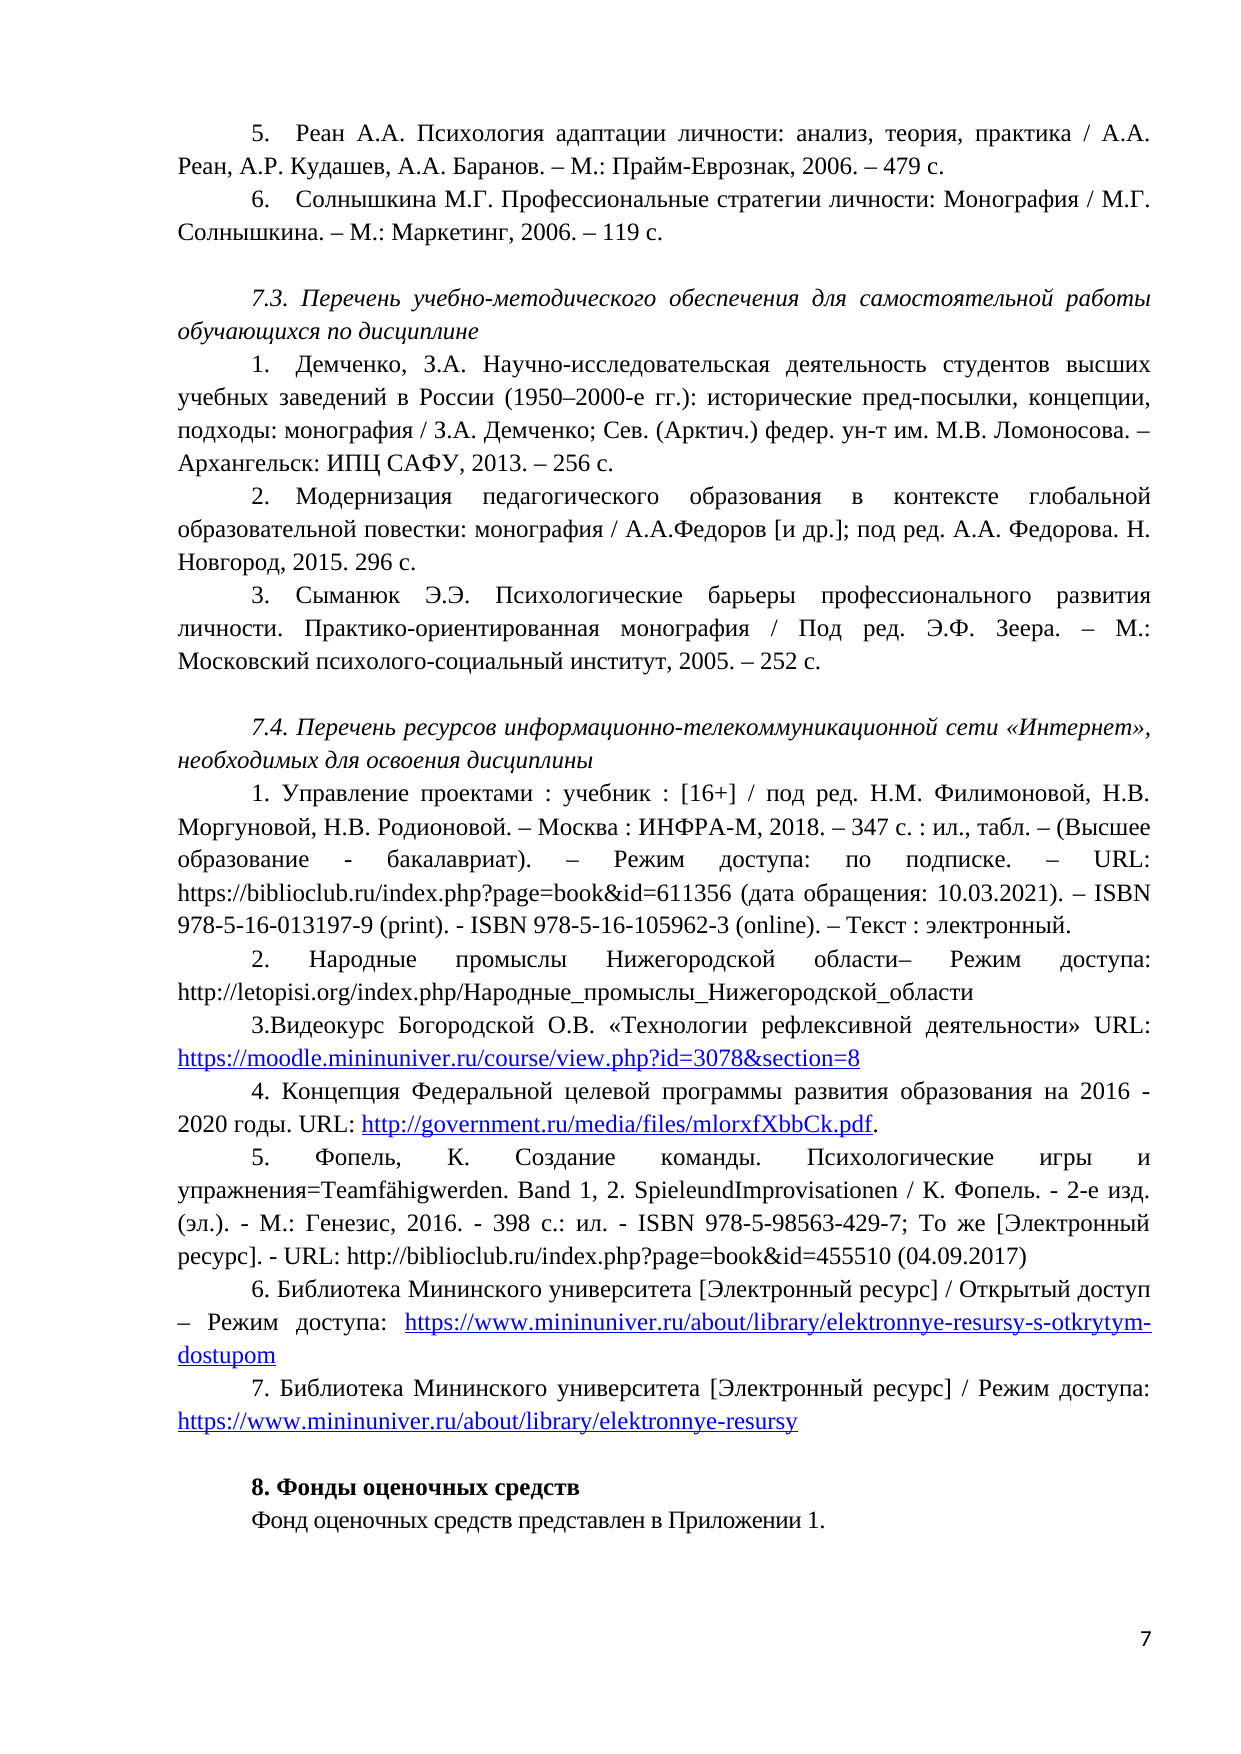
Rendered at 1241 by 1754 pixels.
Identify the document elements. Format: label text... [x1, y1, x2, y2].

list Сыманюк Э.Э. Психологические барьеры профессионального развития личности. Практико-ориентированная монография / Под ред. Э.Ф. Зеера. – М.: Московский психолого-социальный институт, 2005. – 252 с. [177, 580, 1152, 675]
text 2. Народные промыслы Нижегородской области– Режим доступа: http://letopisi.org/index.php/Народные_промыслы_Нижегородской_области [177, 944, 1152, 1005]
text 8. Фонды оценочных средств [177, 1472, 1152, 1501]
text 7. Библиотека Мининского университета [Электронный ресурс] / Режим доступа: https://www.mininuniver.ru/about/library/elektronnye-resursy [177, 1373, 1152, 1435]
text 1. Управление проектами : учебник : [16+] / под ред. Н.М. Филимоновой, Н.В. Моргуновой, Н.В. Родионовой. – Москва : ИНФРА-М, 2018. – 347 с. : ил., табл. – (Высшее образование - бакалавриат). – Режим доступа: по подписке. – URL: https://biblioclub.ru/index.php?page=book&id=611356 (дата обращения: 10.03.2021). – ISBN 978-5-16-013197-9 (print). - ISBN 978-5-16-105962-3 (online). – Текст : электронный. [177, 778, 1152, 939]
list Реан А.А. Психология адаптации личности: анализ, теория, практика / А.А. Реан, А.Р. Кудашев, А.А. Баранов. – М.: Прайм-Еврознак, 2006. – 479 с. [177, 118, 1152, 180]
text 5. Фопель, К. Создание команды. Психологические игры и упражнения=Teamfähigwerden. Band 1, 2. SpieleundImprovisationen / К. Фопель. - 2-е изд. (эл.). - М.: Генезис, 2016. - 398 с.: ил. - ISBN 978-5-98563-429-7; То же [Электронный ресурс]. - URL: http://biblioclub.ru/index.php?page=book&id=455510 (04.09.2017) [177, 1142, 1152, 1269]
text 7.4. Перечень ресурсов информационно-телекоммуникационной сети «Интернет», необходимых для освоения дисциплины [177, 712, 1152, 774]
list Демченко, З.А. Научно-исследовательская деятельность студентов высших учебных заведений в России (1950–2000-е гг.): исторические пред-посылки, концепции, подходы: монография / З.А. Демченко; Сев. (Арктич.) федер. ун-т им. М.В. Ломоносова. – Архангельск: ИПЦ САФУ, 2013. – 256 с. [177, 349, 1152, 477]
text 7.3. Перечень учебно-методического обеспечения для самостоятельной работы обучающихся по дисциплине [177, 283, 1152, 345]
list Солнышкина М.Г. Профессиональные стратегии личности: Монография / М.Г. Солнышкина. – М.: Маркетинг, 2006. – 119 с. [177, 184, 1152, 246]
text 6. Библиотека Мининского университета [Электронный ресурс] / Открытый доступ – Режим доступа: https://www.mininuniver.ru/about/library/elektronnye-resursy-s-otkrytym-dostupom [177, 1274, 1152, 1369]
list Модернизация педагогического образования в контексте глобальной образовательной повестки: монография / А.А.Федоров [и др.]; под ред. А.А. Федорова. Н. Новгород, 2015. 296 с. [177, 481, 1152, 576]
text 3.Видеокурс Богородской О.В. «Технологии рефлексивной деятельности» URL: https://moodle.mininuniver.ru/course/view.php?id=3078&section=8 [177, 1010, 1152, 1071]
text Фонд оценочных средств представлен в Приложении 1. [177, 1505, 1152, 1534]
text 4. Концепция Федеральной целевой программы развития образования на 2016 -2020 годы. URL: http://government.ru/media/files/mlorxfXbbCk.pdf. [177, 1076, 1152, 1137]
